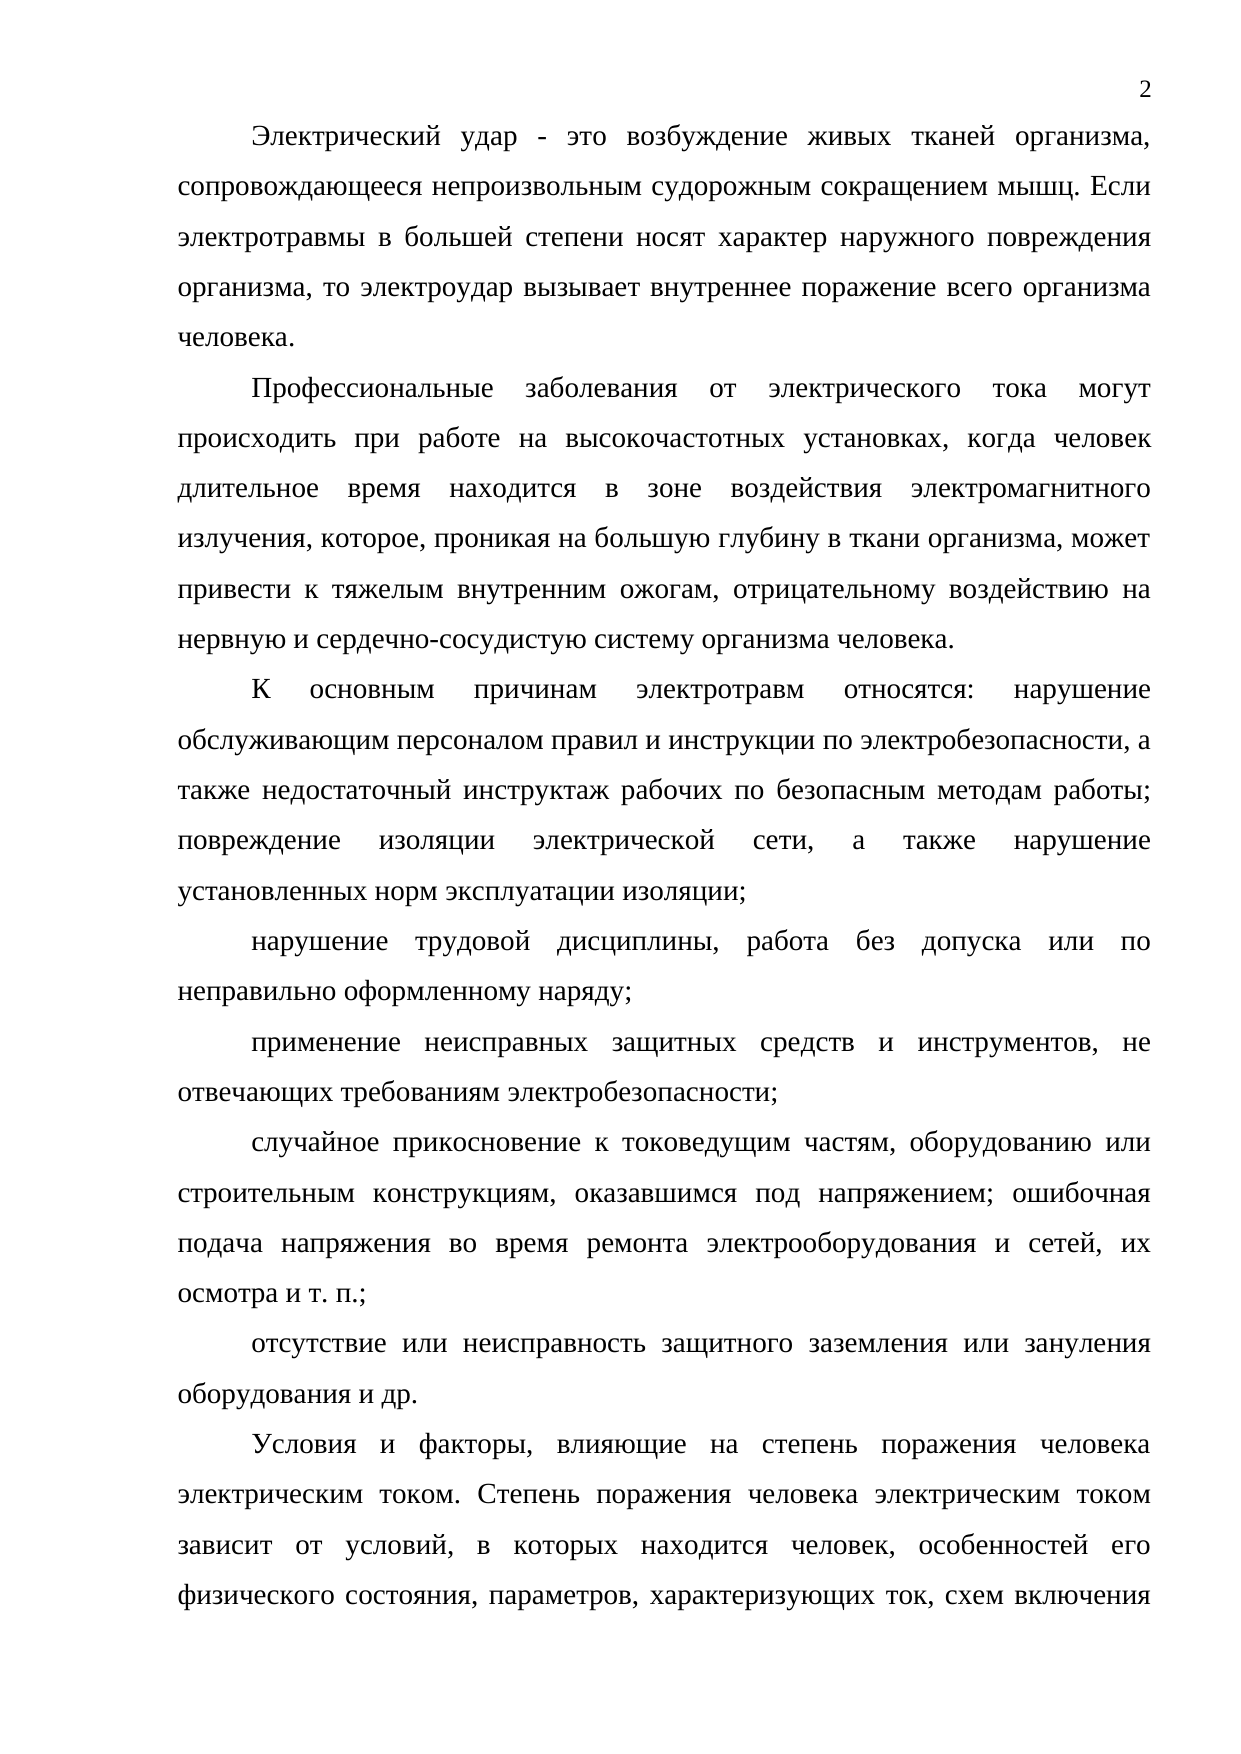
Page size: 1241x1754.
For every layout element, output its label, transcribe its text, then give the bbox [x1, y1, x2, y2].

text случайное прикосновение к токоведущим частям, оборудованию или строительным конструкциям, оказавшимся под напряжением; ошибочная подача напряжения во время ремонта электрооборудования и сетей, их осмотра и т. п.; [177, 1124, 1152, 1309]
text Профессиональные заболевания от электрического тока могут происходить при работе на высокочастотных установках, когда человек длительное время находится в зоне воздействия электромагнитного излучения, которое, проникая на большую глубину в ткани организма, может привести к тяжелым внутренним ожогам, отрицательному воздействию на нервную и сердечно-сосудистую систему организма человека. [177, 370, 1152, 655]
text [177, 1426, 1152, 1611]
text К основным причинам электротравм относятся: нарушение обслуживающим персоналом правил и инструкции по электробезопасности, а также недостаточный инструктаж рабочих по безопасным методам работы; повреждение изоляции электрической сети, а также нарушение установленных норм эксплуатации изоляции; [177, 672, 1152, 906]
text Электрический удар - это возбуждение живых тканей организма, сопровождающееся непроизвольным судорожным сокращением мышц. Если электротравмы в большей степени носят характер наружного повреждения организма, то электроудар вызывает внутреннее поражение всего организма человека. [177, 118, 1152, 353]
text применение неисправных защитных средств и инструментов, не отвечающих требованиям электробезопасности; [177, 1024, 1152, 1108]
text отсутствие или неисправность защитного заземления или зануления оборудования и др. [177, 1326, 1152, 1409]
text нарушение трудовой дисциплины, работа без допуска или по неправильно оформленному наряду; [177, 923, 1152, 1007]
